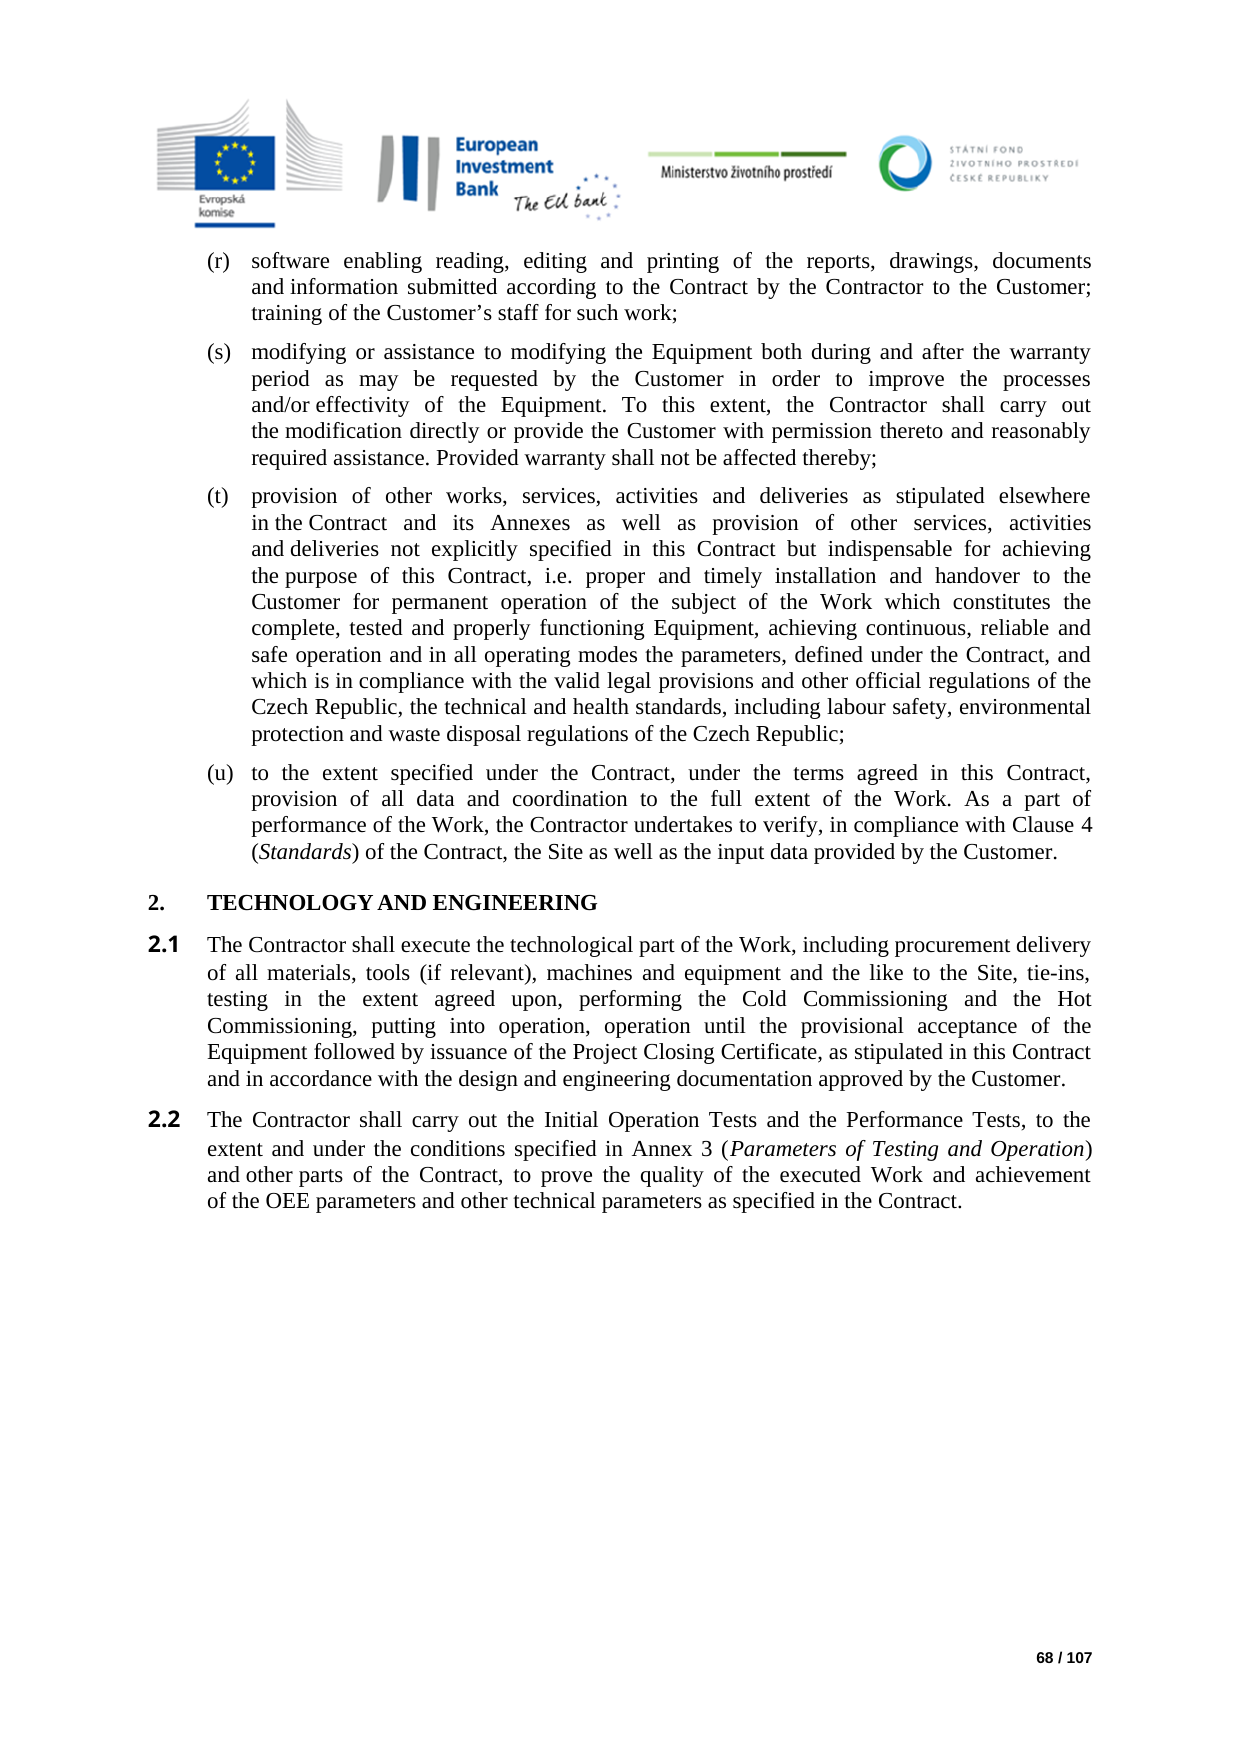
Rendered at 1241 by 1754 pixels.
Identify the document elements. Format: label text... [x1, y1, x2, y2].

text provision of other works, services, activities and deliveries as stipulated elsewhere in the Contract and its Annexes as well as provision of other services, activities and deliveries not explicitly specified in this Contract but indispensable for achieving the purpose of this Contract, i.e. proper and timely installation and handover to the Customer for permanent operation of the subject of the Work which constitutes the complete, tested and properly functioning Equipment, achieving continuous, reliable and safe operation and in all operating modes the parameters, defined under the Contract, and which is in compliance with the valid legal provisions and other official regulations of the Czech Republic, the technical and health standards, including labour safety, environmental protection and waste disposal regulations of the Czech Republic; [207, 483, 1092, 746]
text to the extent specified under the Contract, under the terms agreed in this Contract, provision of all data and coordination to the full extent of the Work. As a part of performance of the Work, the Contractor undertakes to verify, in compliance with Clause 4 (Standards) of the Contract, the Site as well as the input data provided by the Customer. [207, 759, 1092, 864]
subtitle TECHNOLOGY AND ENGINEERING [148, 889, 1092, 915]
text The Contractor shall execute the technological part of the Work, including procurement delivery of all materials, tools (if relevant), machines and equipment and the like to the Site, tie-ins, testing in the extent agreed upon, performing the Cold Commissioning and the Hot Commissioning, putting into operation, operation until the provisional acceptance of the Equipment followed by issuance of the Project Closing Certificate, as stipulated in this Contract and in accordance with the design and engineering documentation approved by the Customer. [148, 928, 1092, 1091]
text software enabling reading, editing and printing of the reports, drawings, documents and information submitted according to the Contract by the Contractor to the Customer; training of the Customer’s staff for such work; [207, 247, 1092, 326]
picture [147, 87, 1093, 235]
text modifying or assistance to modifying the Equipment both during and after the warranty period as may be requested by the Customer in order to improve the processes and/or effectivity of the Equipment. To this extent, the Contractor shall carry out the modification directly or provide the Customer with permission thereto and reasonably required assistance. Provided warranty shall not be affected thereby; [207, 338, 1092, 470]
text The Contractor shall carry out the Initial Operation Tests and the Performance Tests, to the extent and under the conditions specified in Annex 3 (Parameters of Testing and Operation) and other parts of the Contract, to prove the quality of the executed Work and achievement of the OEE parameters and other technical parameters as specified in the Contract. [148, 1103, 1092, 1214]
